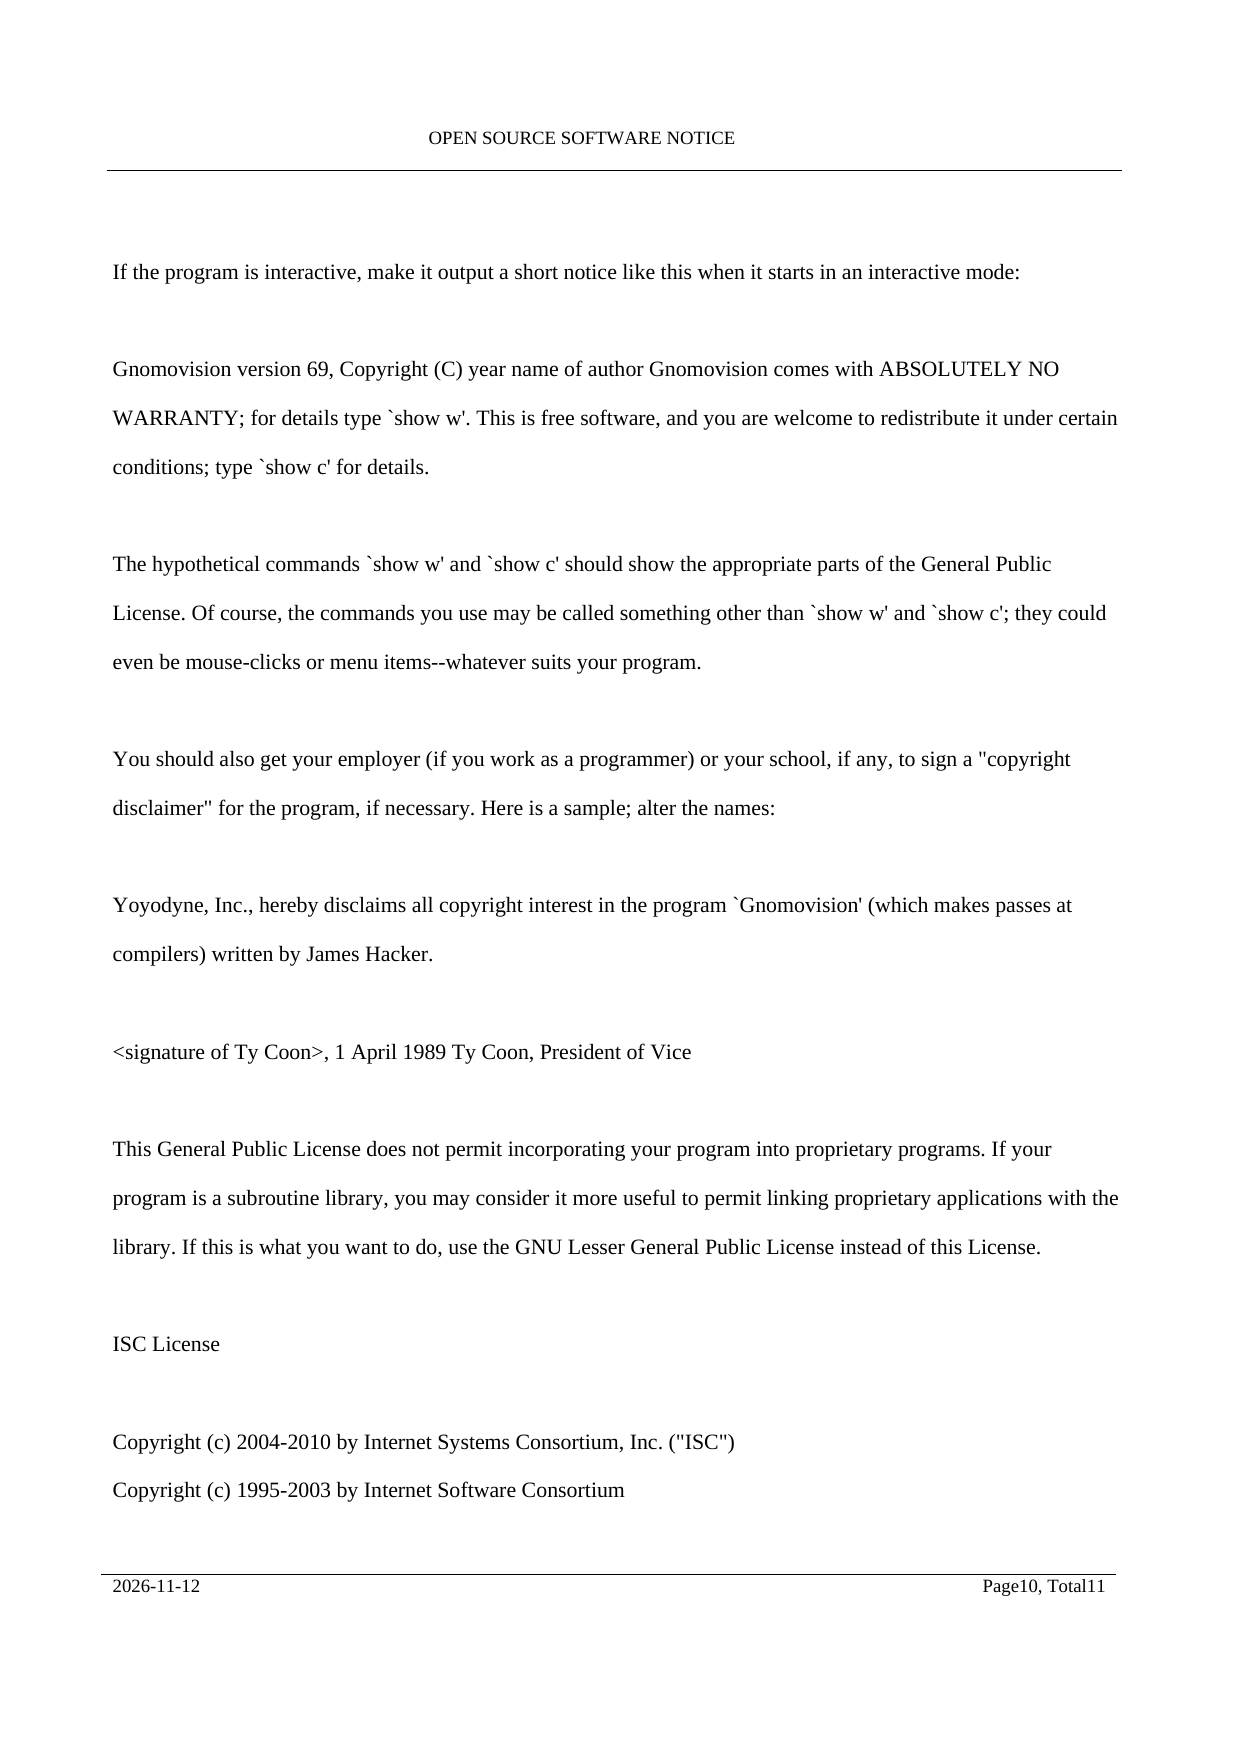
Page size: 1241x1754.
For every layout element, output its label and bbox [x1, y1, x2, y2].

text [112, 206, 1128, 1506]
